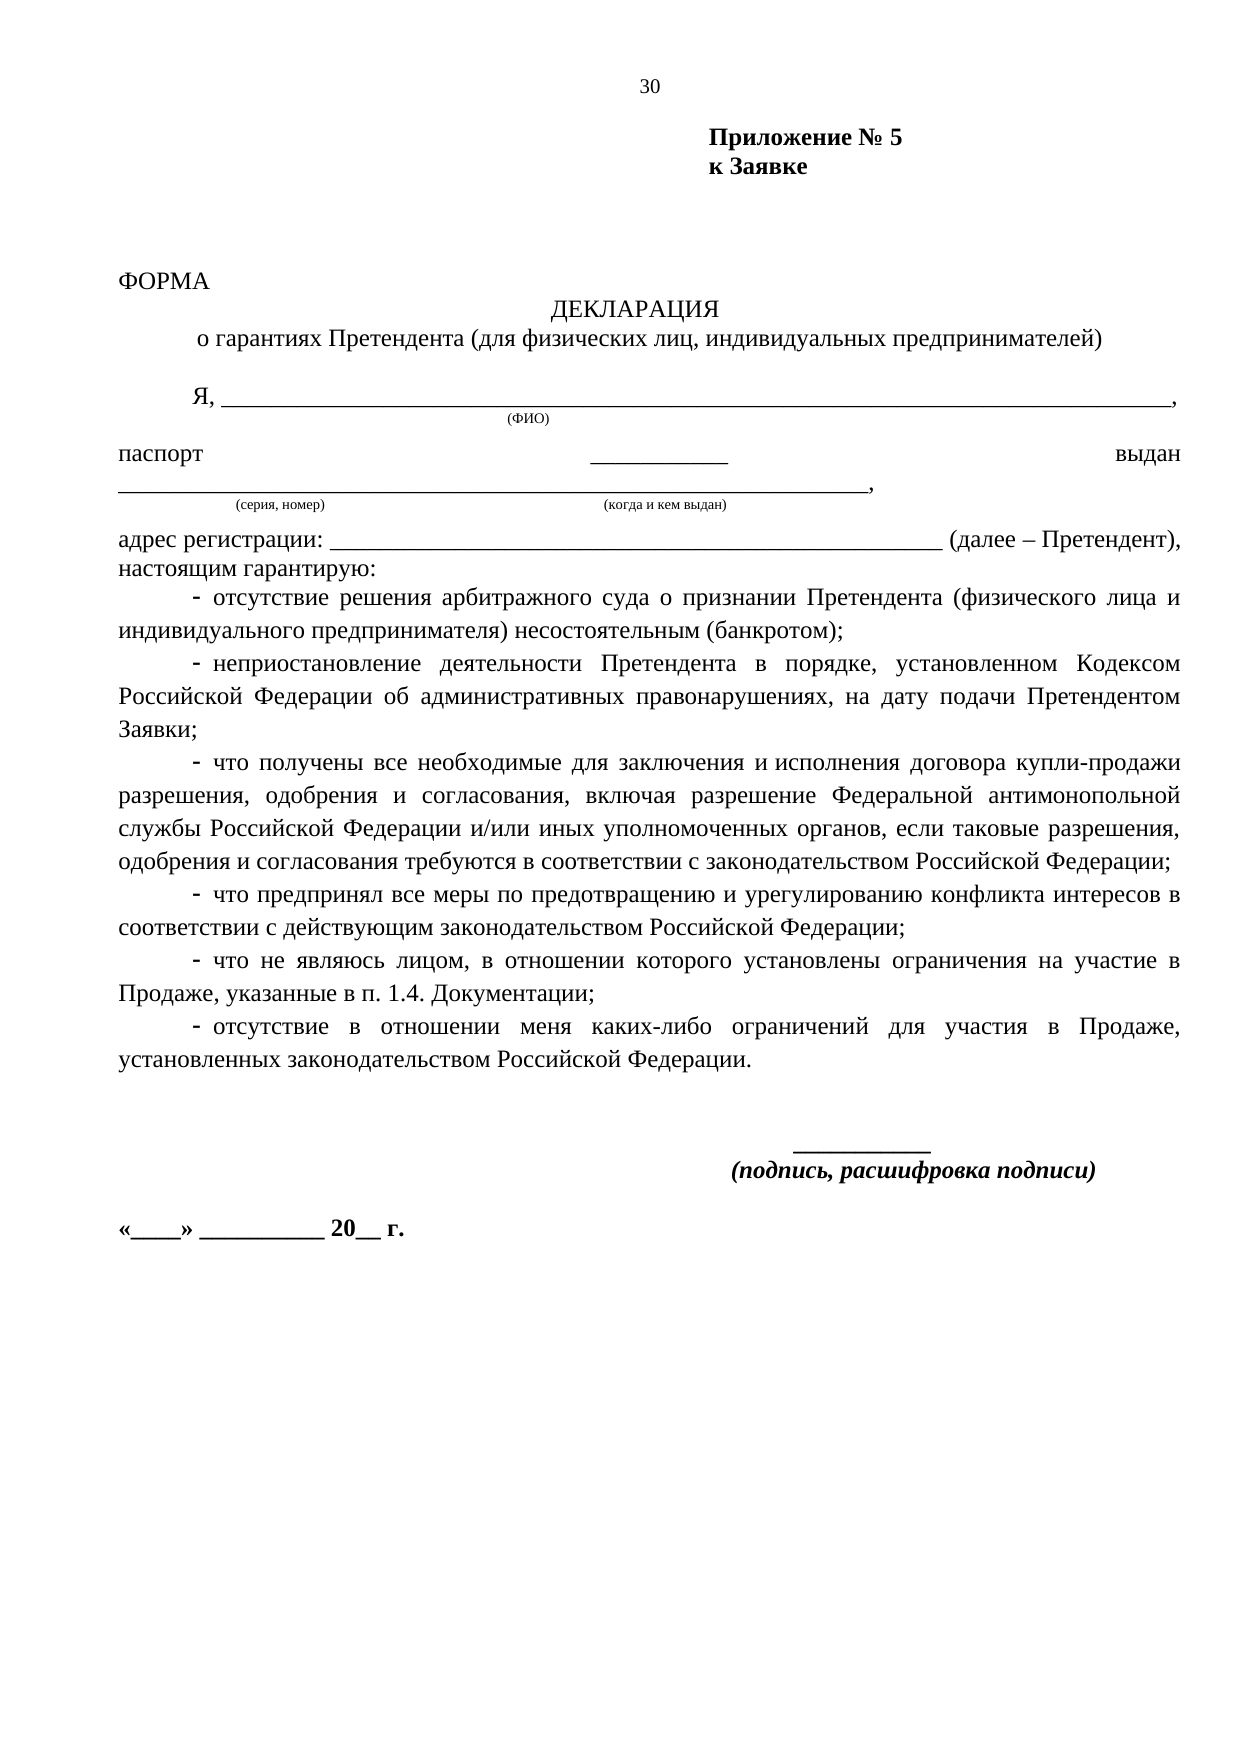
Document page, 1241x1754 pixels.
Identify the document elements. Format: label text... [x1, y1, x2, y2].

list что получены все необходимые для заключения и исполнения договора купли-продажи разрешения, одобрения и согласования, включая разрешение Федеральной антимонопольной службы Российской Федерации и/или иных уполномоченных органов, если таковые разрешения, одобрения и согласования требуются в соответствии с законодательством Российской Федерации; [118, 747, 1181, 875]
text паспорт ___________ выдан ____________________________________________________________, [118, 438, 1181, 496]
text о гарантиях Претендента (для физических лиц, индивидуальных предпринимателей) [118, 323, 1181, 352]
text ___________ (подпись, расшифровка подписи) [118, 1127, 1181, 1184]
text Я, ____________________________________________________________________________, [118, 381, 1181, 409]
text Приложение № 5 [709, 122, 1181, 151]
text адрес регистрации: _________________________________________________ (далее – Претендент), настоящим гарантирую: [118, 524, 1181, 582]
list отсутствие решения арбитражного суда о признании Претендента (физического лица и индивидуального предпринимателя) несостоятельным (банкротом); [118, 582, 1181, 644]
list отсутствие в отношении меня каких-либо ограничений для участия в Продаже, установленных законодательством Российской Федерации. [118, 1011, 1181, 1073]
text «____» __________ 20__ г. [118, 1213, 1181, 1242]
text (ФИО) [118, 409, 1181, 438]
text ФОРМА [118, 266, 1181, 294]
text к Заявке [709, 151, 1181, 179]
list что не являюсь лицом, в отношении которого установлены ограничения на участие в Продаже, указанные в п. 1.4. Документации; [118, 945, 1181, 1007]
text ДЕКЛАРАЦИЯ [88, 294, 1181, 323]
text (серия, номер) (когда и кем выдан) [118, 496, 1181, 524]
list что предпринял все меры по предотвращению и урегулированию конфликта интересов в соответствии с действующим законодательством Российской Федерации; [118, 879, 1181, 941]
list неприостановление деятельности Претендента в порядке, установленном Кодексом Российской Федерации об административных правонарушениях, на дату подачи Претендентом Заявки; [118, 648, 1181, 743]
